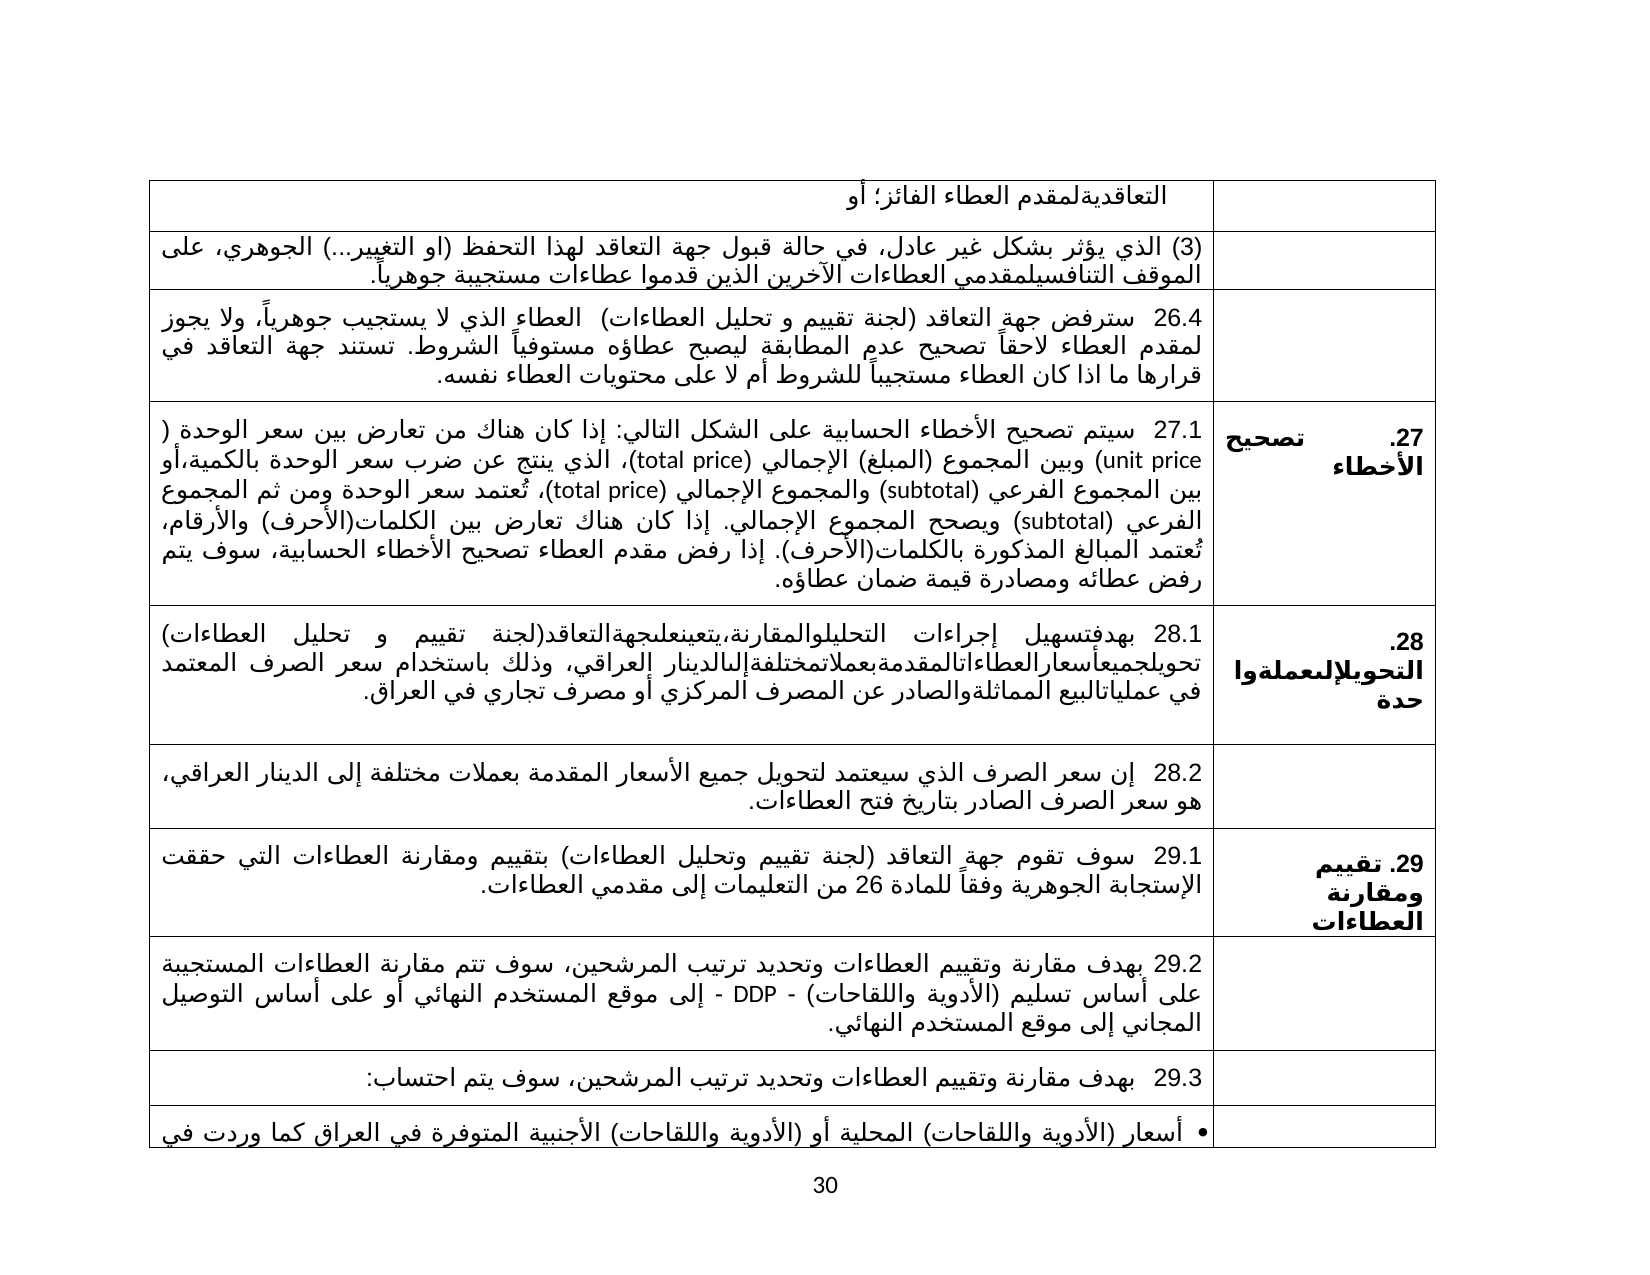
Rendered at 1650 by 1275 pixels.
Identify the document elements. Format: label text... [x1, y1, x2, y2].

table_cell [1214, 745, 1435, 827]
table_cell 27.1 سيتم تصحيح الأخطاء الحسابية على الشكل التالي: إذا كان هناك من تعارض بين سعر الوحدة (unit price) وبين المجموع (المبلغ) الإجمالي (total price)، الذي ينتج عن ضرب سعر الوحدة بالكمية،أو بين المجموع الفرعي (subtotal) والمجموع الإجمالي (total price)، تُعتمد سعر الوحدة ومن ثم المجموع الفرعي (subtotal) ويصحح المجموع الإجمالي. إذا كان هناك تعارض بين الكلمات(الأحرف) والأرقام، تُعتمد المبالغ المذكورة بالكلمات(الأحرف). إذا رفض مقدم العطاء تصحيح الأخطاء الحسابية، سوف يتم رفض عطائه ومصادرة قيمة ضمان عطاؤه. [150, 402, 1213, 605]
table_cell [150, 181, 1213, 231]
table_cell [1214, 181, 1435, 231]
table_cell 28. التحويلإلىعملةواحدة [1214, 606, 1435, 744]
table_cell 27. تصحيح الأخطاء [1214, 402, 1435, 605]
table_cell [1214, 1051, 1435, 1104]
table_cell 28.2 إن سعر الصرف الذي سيعتمد لتحويل جميع الأسعار المقدمة بعملات مختلفة إلى الدينار العراقي، هو سعر الصرف الصادر بتاريخ فتح العطاءات. [150, 745, 1213, 827]
table_cell (3) الذي يؤثر بشكل غير عادل، في حالة قبول جهة التعاقد لهذا التحفظ (او التغيير...) الجوهري، على الموقف التنافسيلمقدمي العطاءات الآخرين الذين قدموا عطاءات مستجيبة جوهرياً. [150, 232, 1213, 289]
table_cell 28.1 بهدفتسهيل إجراءات التحليلوالمقارنة،يتعينعلىجهةالتعاقد(لجنة تقييم و تحليل العطاءات) تحويلجميعأسعارالعطاءاتالمقدمةبعملاتمختلفةإلىالدينار العراقي، وذلك باستخدام سعر الصرف المعتمد في عملياتالبيع المماثلةوالصادر عن المصرف المركزي أو مصرف تجاري في العراق. [150, 606, 1213, 744]
table_cell 29.1 سوف تقوم جهة التعاقد (لجنة تقييم وتحليل العطاءات) بتقييم ومقارنة العطاءات التي حققت الإستجابة الجوهرية وفقاً للمادة 26 من التعليمات إلى مقدمي العطاءات. [150, 829, 1213, 936]
table_cell [1214, 290, 1435, 401]
table_cell 26.4 سترفض جهة التعاقد (لجنة تقييم و تحليل العطاءات) العطاء الذي لا يستجيب جوهرياً، ولا يجوز لمقدم العطاء لاحقاً تصحيح عدم المطابقة ليصبح عطاؤه مستوفياً الشروط. تستند جهة التعاقد في قرارها ما اذا كان العطاء مستجيباً للشروط أم لا على محتويات العطاء نفسه. [150, 290, 1213, 401]
table_cell 29.3 بهدف مقارنة وتقييم العطاءات وتحديد ترتيب المرشحين، سوف يتم احتساب: [150, 1051, 1213, 1104]
table_cell [1214, 1106, 1435, 1147]
table_cell [1214, 937, 1435, 1050]
table_cell 29.2 بهدف مقارنة وتقييم العطاءات وتحديد ترتيب المرشحين، سوف تتم مقارنة العطاءات المستجيبة على أساس تسليم (الأدوية واللقاحات) - DDP - إلى موقع المستخدم النهائي أو على أساس التوصيل المجاني إلى موقع المستخدم النهائي. [150, 937, 1213, 1050]
table_cell [1214, 232, 1435, 289]
table_cell 29. تقييم ومقارنة العطاءات [1214, 829, 1435, 936]
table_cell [150, 1106, 1213, 1147]
